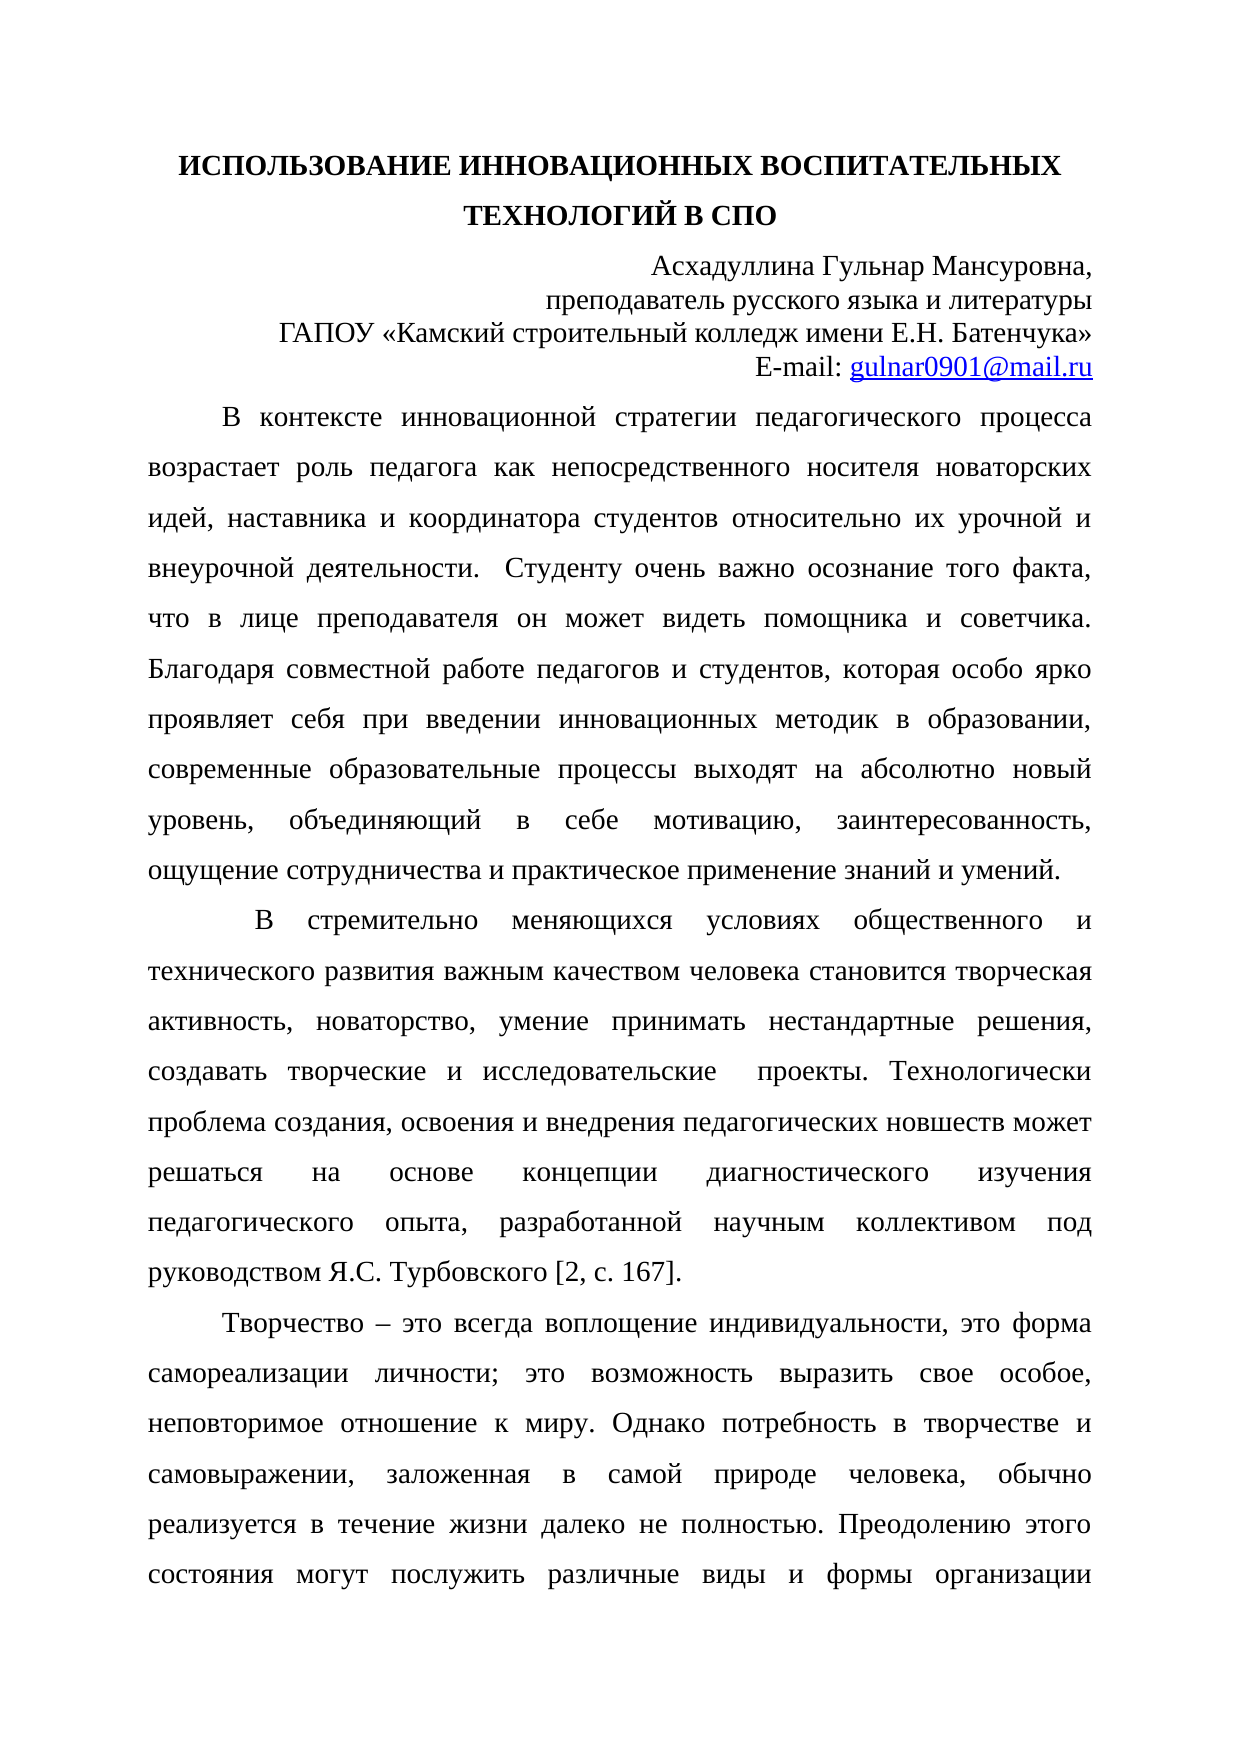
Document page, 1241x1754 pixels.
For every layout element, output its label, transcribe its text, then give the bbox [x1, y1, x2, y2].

text E-mail: gulnar0901@mail.ru [148, 349, 1092, 382]
text ИСПОЛЬЗОВАНИЕ ИННОВАЦИОННЫХ ВОСПИТАТЕЛЬНЫХ ТЕХНОЛОГИЙ В СПО [148, 148, 1092, 232]
text В контексте инновационной стратегии педагогического процесса возрастает роль педагога как непосредственного носителя новаторских идей, наставника и координатора студентов относительно их урочной и внеурочной деятельности. Студенту очень важно осознание того факта, что в лице преподавателя он может видеть помощника и советчика. Благодаря совместной работе педагогов и студентов, которая особо ярко проявляет себя при введении инновационных методик в образовании, современные образовательные процессы выходят на абсолютно новый уровень, объединяющий в себе мотивацию, заинтересованность, ощущение сотрудничества и практическое применение знаний и умений. [148, 399, 1092, 886]
text В стремительно меняющихся условиях общественного и технического развития важным качеством человека становится творческая активность, новаторство, умение принимать нестандартные решения, создавать творческие и исследовательские проекты. Технологически проблема создания, освоения и внедрения педагогических новшеств может решаться на основе концепции диагностического изучения педагогического опыта, разработанной научным коллективом под руководством Я.С. Турбовского [2, с. 167]. [148, 902, 1093, 1288]
text Асхадуллина Гульнар Мансуровна, [148, 248, 1092, 282]
text ГАПОУ «Камский строительный колледж имени Е.Н. Батенчука» [148, 315, 1092, 349]
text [148, 1305, 1092, 1590]
text преподаватель русского языка и литературы [148, 282, 1092, 315]
